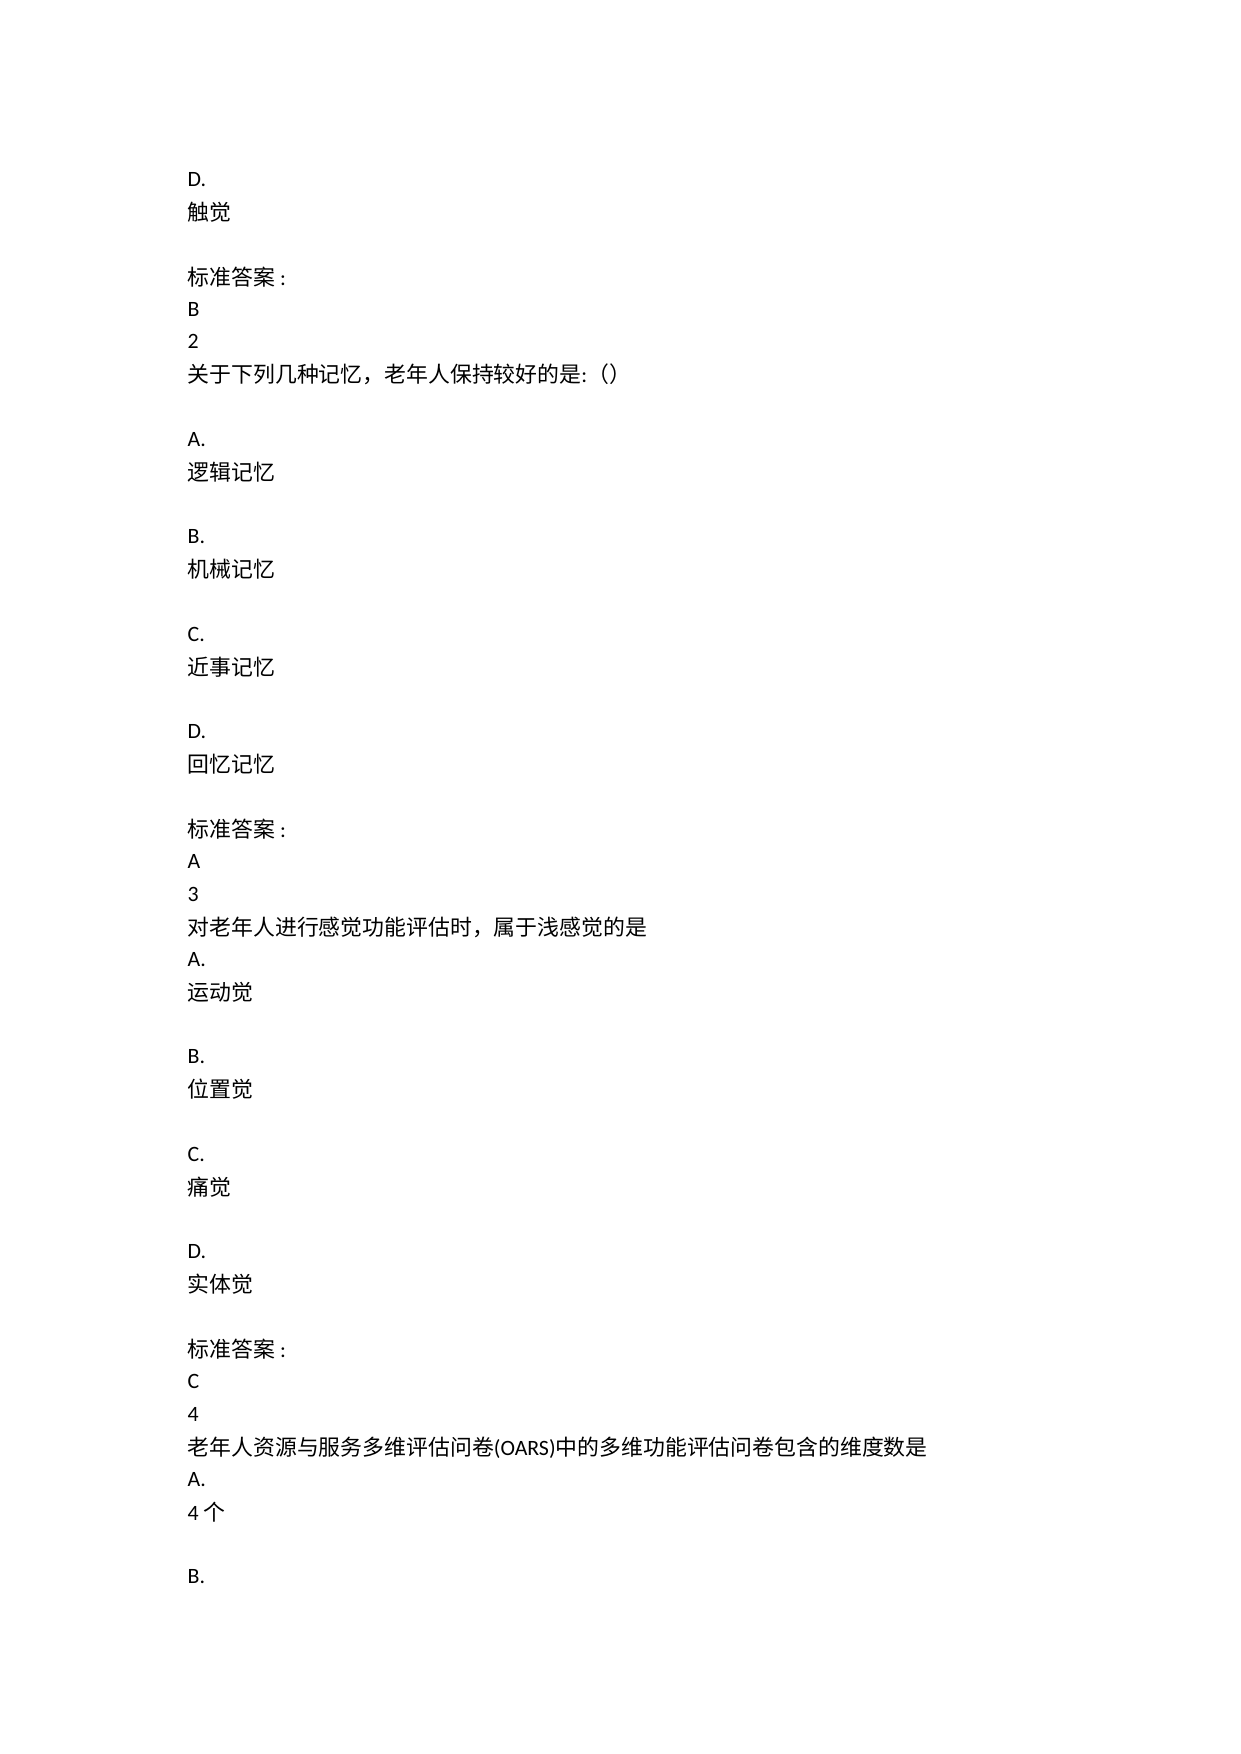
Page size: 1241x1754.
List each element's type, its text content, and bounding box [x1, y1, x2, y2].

text 实体觉 [187, 1267, 1053, 1299]
text D. [187, 162, 1053, 194]
text C. [187, 617, 1053, 649]
text B. [187, 519, 1053, 552]
text 关于下列几种记忆，老年人保持较好的是:（） [187, 357, 1053, 389]
text 老年人资源与服务多维评估问卷(OARS)中的多维功能评估问卷包含的维度数是 [187, 1429, 1053, 1462]
text 近事记忆 [187, 649, 1053, 682]
text 痛觉 [187, 1169, 1053, 1202]
text 逻辑记忆 [187, 454, 1053, 487]
text 2 [187, 324, 1053, 357]
text 运动觉 [187, 974, 1053, 1007]
text C [187, 1364, 1053, 1397]
text 位置觉 [187, 1072, 1053, 1104]
text 标准答案 : [187, 812, 1053, 844]
text 触觉 [187, 194, 1053, 227]
text A [187, 844, 1053, 877]
text B. [187, 1559, 1053, 1592]
text B. [187, 1039, 1053, 1072]
text 4 [187, 1397, 1053, 1429]
text D. [187, 714, 1053, 747]
text 机械记忆 [187, 552, 1053, 584]
text 标准答案 : [187, 259, 1053, 292]
text 3 [187, 877, 1053, 909]
text A. [187, 422, 1053, 454]
text C. [187, 1137, 1053, 1169]
text 4个 [187, 1494, 1053, 1527]
text B [187, 292, 1053, 324]
text A. [187, 942, 1053, 974]
text 回忆记忆 [187, 747, 1053, 779]
text D. [187, 1234, 1053, 1267]
text 标准答案 : [187, 1332, 1053, 1364]
text A. [187, 1462, 1053, 1494]
text 对老年人进行感觉功能评估时，属于浅感觉的是 [187, 909, 1053, 942]
